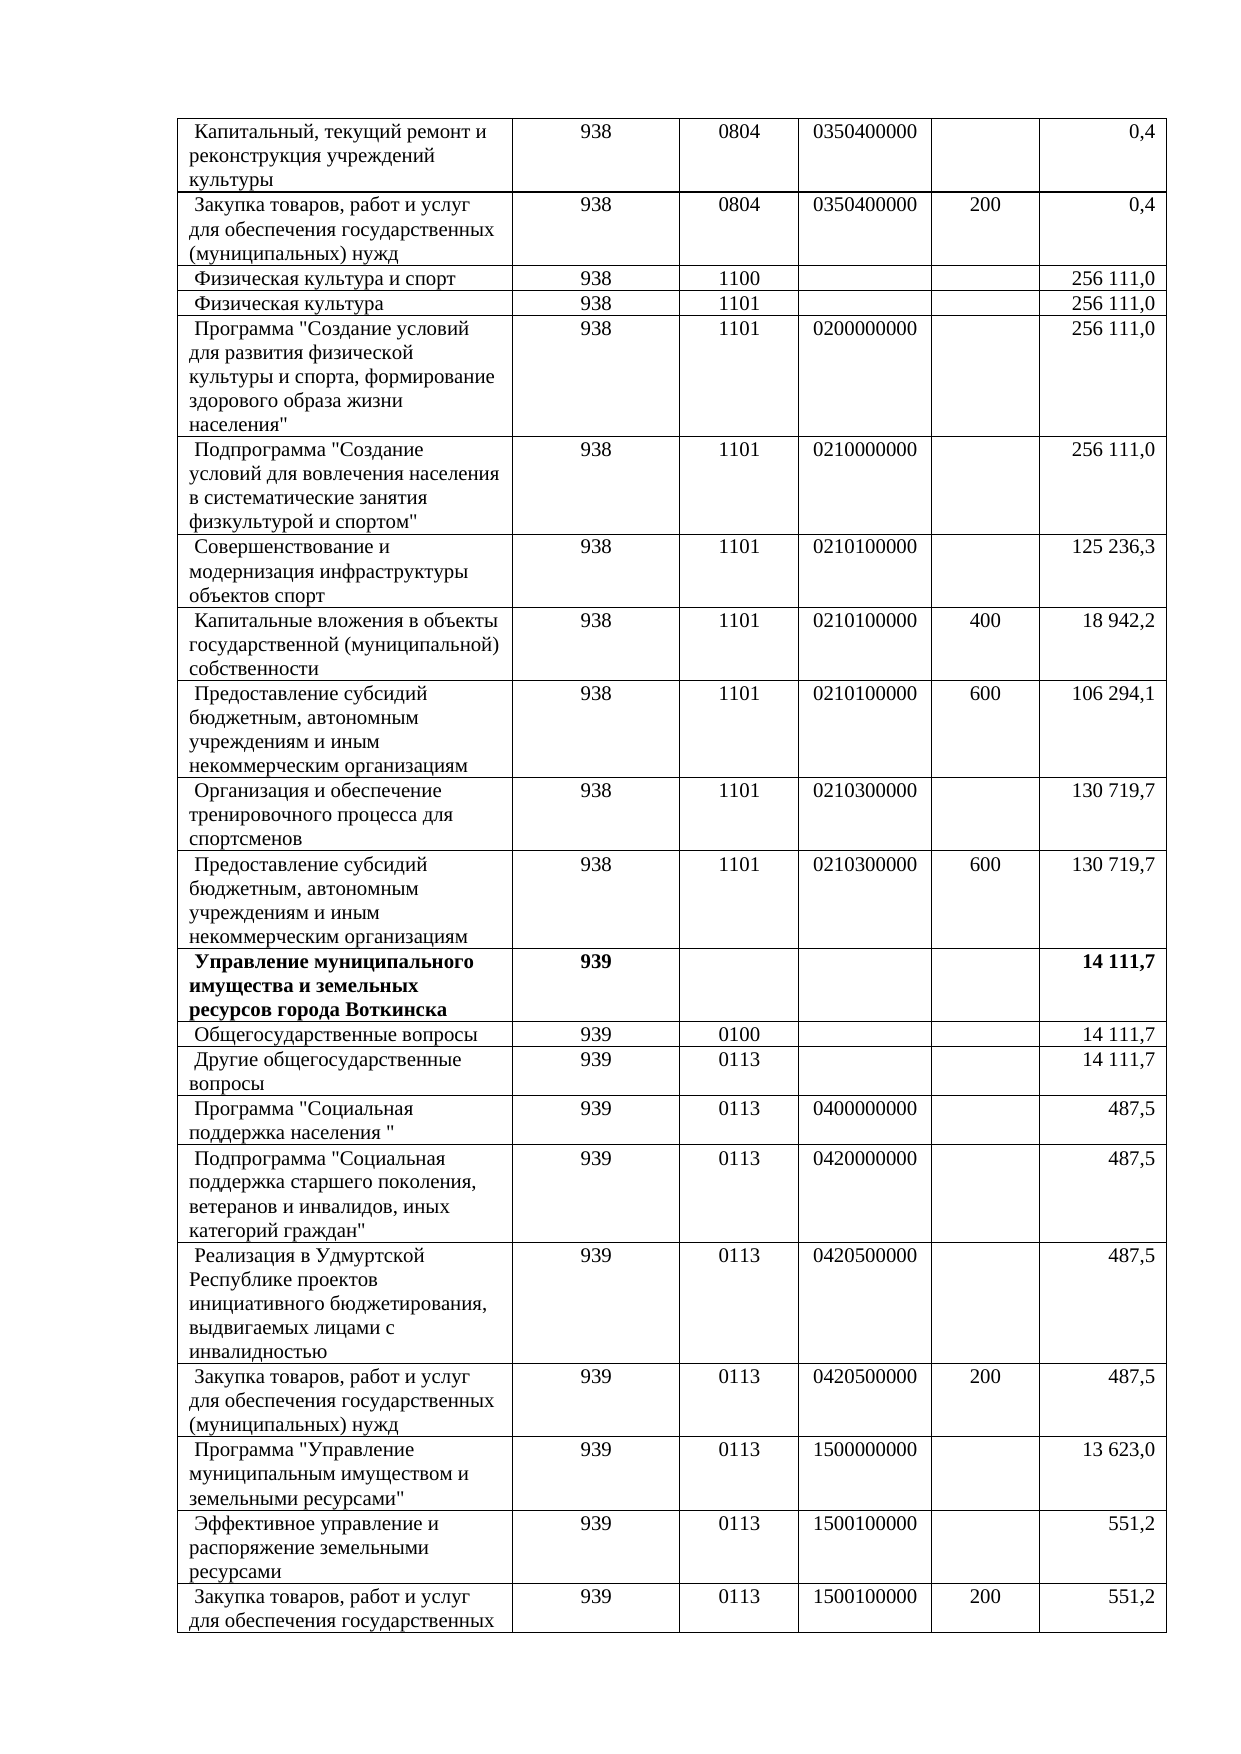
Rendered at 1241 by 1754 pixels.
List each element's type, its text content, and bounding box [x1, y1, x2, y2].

table_cell 0400000000 [799, 1096, 931, 1144]
table_cell 0210300000 [799, 851, 931, 948]
table_cell 939 [513, 1022, 679, 1046]
table_cell 1101 [680, 851, 798, 948]
table_cell 1500000000 [799, 1437, 931, 1509]
table_cell Управление муниципального имущества и земельных ресурсов города Воткинска [178, 949, 512, 1021]
table_cell 256 111,0 [1040, 291, 1166, 315]
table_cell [178, 1584, 512, 1632]
table_cell 939 [513, 1437, 679, 1509]
table_cell 938 [513, 119, 679, 191]
table_cell Совершенствование и модернизация инфраструктуры объектов спорт [178, 535, 512, 607]
table_cell Программа "Социальная поддержка населения " [178, 1096, 512, 1144]
table_cell 0113 [680, 1145, 798, 1242]
table_cell 938 [513, 266, 679, 290]
table_cell 600 [932, 851, 1039, 948]
table_cell Капитальные вложения в объекты государственной (муниципальной) собственности [178, 608, 512, 680]
table_cell 487,5 [1040, 1364, 1166, 1436]
table_cell 18 942,2 [1040, 608, 1166, 680]
table_cell 938 [513, 291, 679, 315]
table_cell 939 [513, 1511, 679, 1583]
table_cell 938 [513, 681, 679, 777]
table_cell 256 111,0 [1040, 266, 1166, 290]
table_cell 487,5 [1040, 1145, 1166, 1242]
table_cell 1101 [680, 437, 798, 533]
table_cell [932, 119, 1039, 191]
table_cell 600 [932, 681, 1039, 777]
table_cell 938 [513, 193, 679, 264]
table_cell [932, 1437, 1039, 1509]
table_cell 939 [513, 1584, 679, 1632]
table_cell 0420500000 [799, 1243, 931, 1363]
table_cell [932, 1047, 1039, 1095]
table_cell [932, 1511, 1039, 1583]
table_cell 0200000000 [799, 316, 931, 436]
table_cell Подпрограмма "Создание условий для вовлечения населения в систематические занятия физкультурой и спортом" [178, 437, 512, 533]
table_cell 1500100000 [799, 1511, 931, 1583]
table_cell 130 719,7 [1040, 778, 1166, 850]
table_cell Другие общегосударственные вопросы [178, 1047, 512, 1095]
table_cell 939 [513, 1243, 679, 1363]
table_cell [799, 1047, 931, 1095]
table_cell 0804 [680, 119, 798, 191]
table_cell [799, 291, 931, 315]
table_cell Предоставление субсидий бюджетным, автономным учреждениям и иным некоммерческим организациям [178, 681, 512, 777]
table_cell [932, 778, 1039, 850]
table_cell 939 [513, 1364, 679, 1436]
table_cell 487,5 [1040, 1243, 1166, 1363]
table_cell 938 [513, 437, 679, 533]
table_cell [932, 437, 1039, 533]
table_cell 0113 [680, 1511, 798, 1583]
table_cell Закупка товаров, работ и услуг для обеспечения государственных (муниципальных) нужд [178, 193, 512, 264]
table_cell [932, 1243, 1039, 1363]
table_cell 256 111,0 [1040, 316, 1166, 436]
table_cell 938 [513, 851, 679, 948]
table_cell Физическая культура [178, 291, 512, 315]
table_cell Предоставление субсидий бюджетным, автономным учреждениям и иным некоммерческим организациям [178, 851, 512, 948]
table_cell 0420500000 [799, 1364, 931, 1436]
table_cell 1101 [680, 608, 798, 680]
table_cell 551,2 [1040, 1511, 1166, 1583]
table_cell 0113 [680, 1437, 798, 1509]
table_cell 938 [513, 778, 679, 850]
table_cell 0113 [680, 1364, 798, 1436]
table_cell 0210100000 [799, 535, 931, 607]
table_cell 13 623,0 [1040, 1437, 1166, 1509]
table_cell [799, 266, 931, 290]
table_cell Закупка товаров, работ и услуг для обеспечения государственных (муниципальных) нужд [178, 1364, 512, 1436]
table_cell [932, 949, 1039, 1021]
table_cell [680, 949, 798, 1021]
table_cell 938 [513, 608, 679, 680]
table_cell 200 [932, 1364, 1039, 1436]
table_cell Капитальный, текущий ремонт и реконструкция учреждений культуры [178, 119, 512, 191]
table_cell 0113 [680, 1096, 798, 1144]
table_cell 14 111,7 [1040, 1047, 1166, 1095]
table_cell 939 [513, 949, 679, 1021]
table_cell 14 111,7 [1040, 949, 1166, 1021]
table_cell 0210300000 [799, 778, 931, 850]
table_cell Эффективное управление и распоряжение земельными ресурсами [178, 1511, 512, 1583]
table_cell Реализация в Удмуртской Республике проектов инициативного бюджетирования, выдвигаемых лицами с инвалидностью [178, 1243, 512, 1363]
table_cell 1101 [680, 291, 798, 315]
table_cell Программа "Создание условий для развития физической культуры и спорта, формирование здорового образа жизни населения" [178, 316, 512, 436]
table_cell 1101 [680, 778, 798, 850]
table_cell 551,2 [1040, 1584, 1166, 1632]
table_cell 939 [513, 1096, 679, 1144]
table_cell 0,4 [1040, 119, 1166, 191]
table_cell 1500100000 [799, 1584, 931, 1632]
table_cell 0,4 [1040, 193, 1166, 264]
table_cell 200 [932, 1584, 1039, 1632]
table_cell 125 236,3 [1040, 535, 1166, 607]
table_cell 0210100000 [799, 681, 931, 777]
table_cell 0420000000 [799, 1145, 931, 1242]
table_cell [932, 291, 1039, 315]
table_cell Общегосударственные вопросы [178, 1022, 512, 1046]
table_cell 1100 [680, 266, 798, 290]
table_cell 939 [513, 1047, 679, 1095]
table_cell [799, 949, 931, 1021]
table_cell [799, 1022, 931, 1046]
table_cell 0804 [680, 193, 798, 264]
table_cell 0113 [680, 1243, 798, 1363]
table_cell 0100 [680, 1022, 798, 1046]
table_cell 106 294,1 [1040, 681, 1166, 777]
table_cell 0350400000 [799, 119, 931, 191]
table_cell 1101 [680, 316, 798, 436]
table_cell 938 [513, 316, 679, 436]
table_cell 1101 [680, 681, 798, 777]
table_cell 0113 [680, 1584, 798, 1632]
table_cell 130 719,7 [1040, 851, 1166, 948]
table_cell 0113 [680, 1047, 798, 1095]
table_cell [932, 266, 1039, 290]
table_cell Организация и обеспечение тренировочного процесса для спортсменов [178, 778, 512, 850]
table_cell [932, 316, 1039, 436]
table_cell [932, 1096, 1039, 1144]
table_cell 0210000000 [799, 437, 931, 533]
table_cell 938 [513, 535, 679, 607]
table_cell 256 111,0 [1040, 437, 1166, 533]
table_cell 1101 [680, 535, 798, 607]
table_cell 200 [932, 193, 1039, 264]
table_cell 0210100000 [799, 608, 931, 680]
table_cell 14 111,7 [1040, 1022, 1166, 1046]
table_cell 400 [932, 608, 1039, 680]
table_cell [932, 1022, 1039, 1046]
table_cell 487,5 [1040, 1096, 1166, 1144]
table_cell 939 [513, 1145, 679, 1242]
table_cell [932, 1145, 1039, 1242]
table_cell Подпрограмма "Социальная поддержка старшего поколения, ветеранов и инвалидов, иных категорий граждан" [178, 1145, 512, 1242]
table_cell Физическая культура и спорт [178, 266, 512, 290]
table_cell [932, 535, 1039, 607]
table_cell Программа "Управление муниципальным имуществом и земельными ресурсами" [178, 1437, 512, 1509]
table_cell 0350400000 [799, 193, 931, 264]
